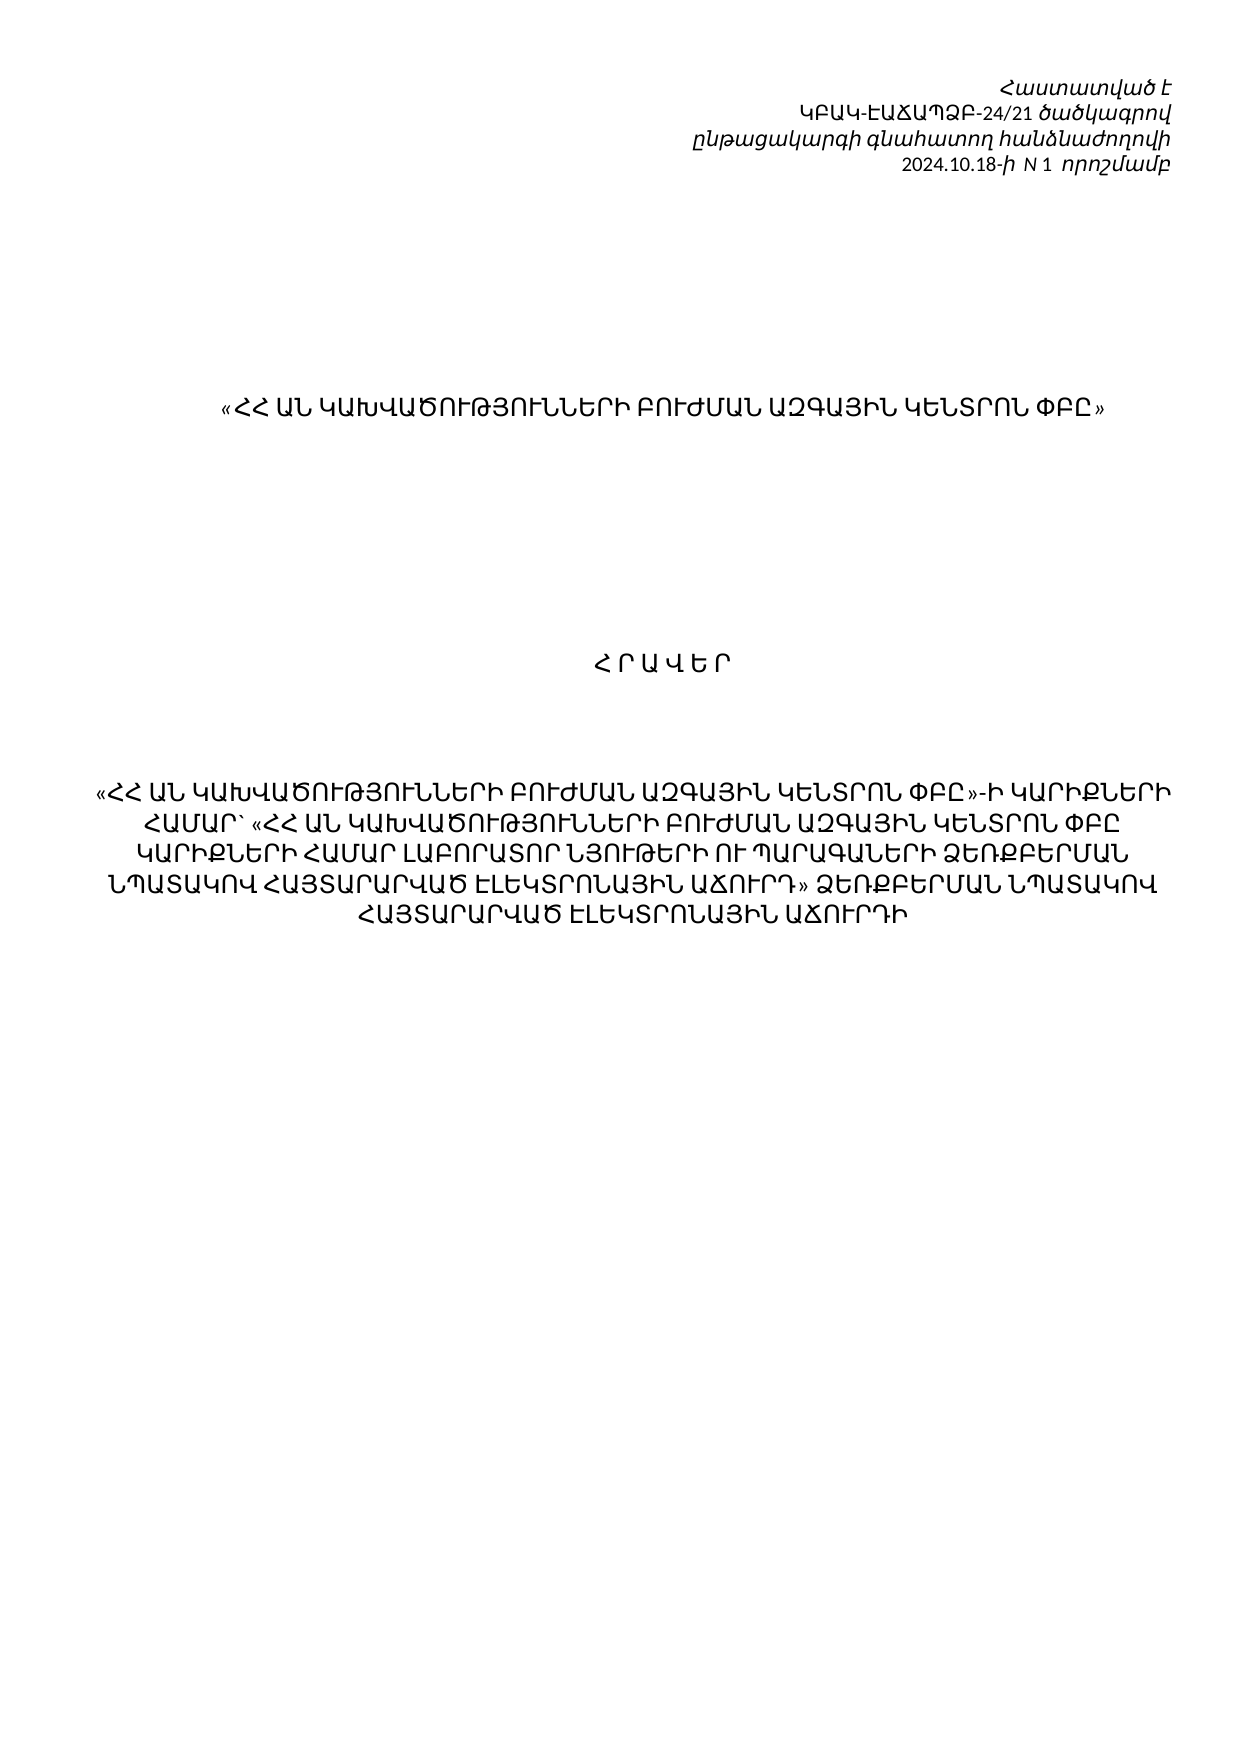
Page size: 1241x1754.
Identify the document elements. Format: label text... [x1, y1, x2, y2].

text ԿԲԱԿ-ԷԱՃԱՊՁԲ-24/21 ծածկագրով [94, 100, 1171, 126]
text «ՀՀ ԱՆ ԿԱԽՎԱԾՈՒԹՅՈՒՆՆԵՐԻ ԲՈՒԺՄԱՆ ԱԶԳԱՅԻՆ ԿԵՆՏՐՈՆ ՓԲԸ»-Ի ԿԱՐԻՔՆԵՐԻ ՀԱՄԱՐ` «ՀՀ ԱՆ ԿԱԽՎԱԾՈՒԹՅՈՒՆՆԵՐԻ ԲՈՒԺՄԱՆ ԱԶԳԱՅԻՆ ԿԵՆՏՐՈՆ ՓԲԸ ԿԱՐԻՔՆԵՐԻ ՀԱՄԱՐ ԼԱԲՈՐԱՏՈՐ ՆՅՈՒԹԵՐԻ ՈՒ ՊԱՐԱԳԱՆԵՐԻ ՁԵՌՔԲԵՐՄԱՆ ՆՊԱՏԱԿՈՎ ՀԱՅՏԱՐԱՐՎԱԾ ԷԼԵԿՏՐՈՆԱՅԻՆ ԱՃՈՒՐԴ» ՁԵՌՔԲԵՐՄԱՆ ՆՊԱՏԱԿՈՎ ՀԱՅՏԱՐԱՐՎԱԾ ԷԼԵԿՏՐՈՆԱՅԻՆ ԱՃՈՒՐԴԻ [94, 777, 1172, 930]
text 2024.10.18 -ի N 1 որոշմամբ [94, 151, 1171, 177]
text ընթացակարգի գնահատող հանձնաժողովի [94, 126, 1171, 151]
text « ՀՀ ԱՆ ԿԱԽՎԱԾՈՒԹՅՈՒՆՆԵՐԻ ԲՈՒԺՄԱՆ ԱԶԳԱՅԻՆ ԿԵՆՏՐՈՆ ՓԲԸ» [94, 392, 1172, 422]
text Հ Ր Ա Վ Ե Ր [94, 648, 1172, 679]
text Հաստատված է [94, 75, 1171, 100]
